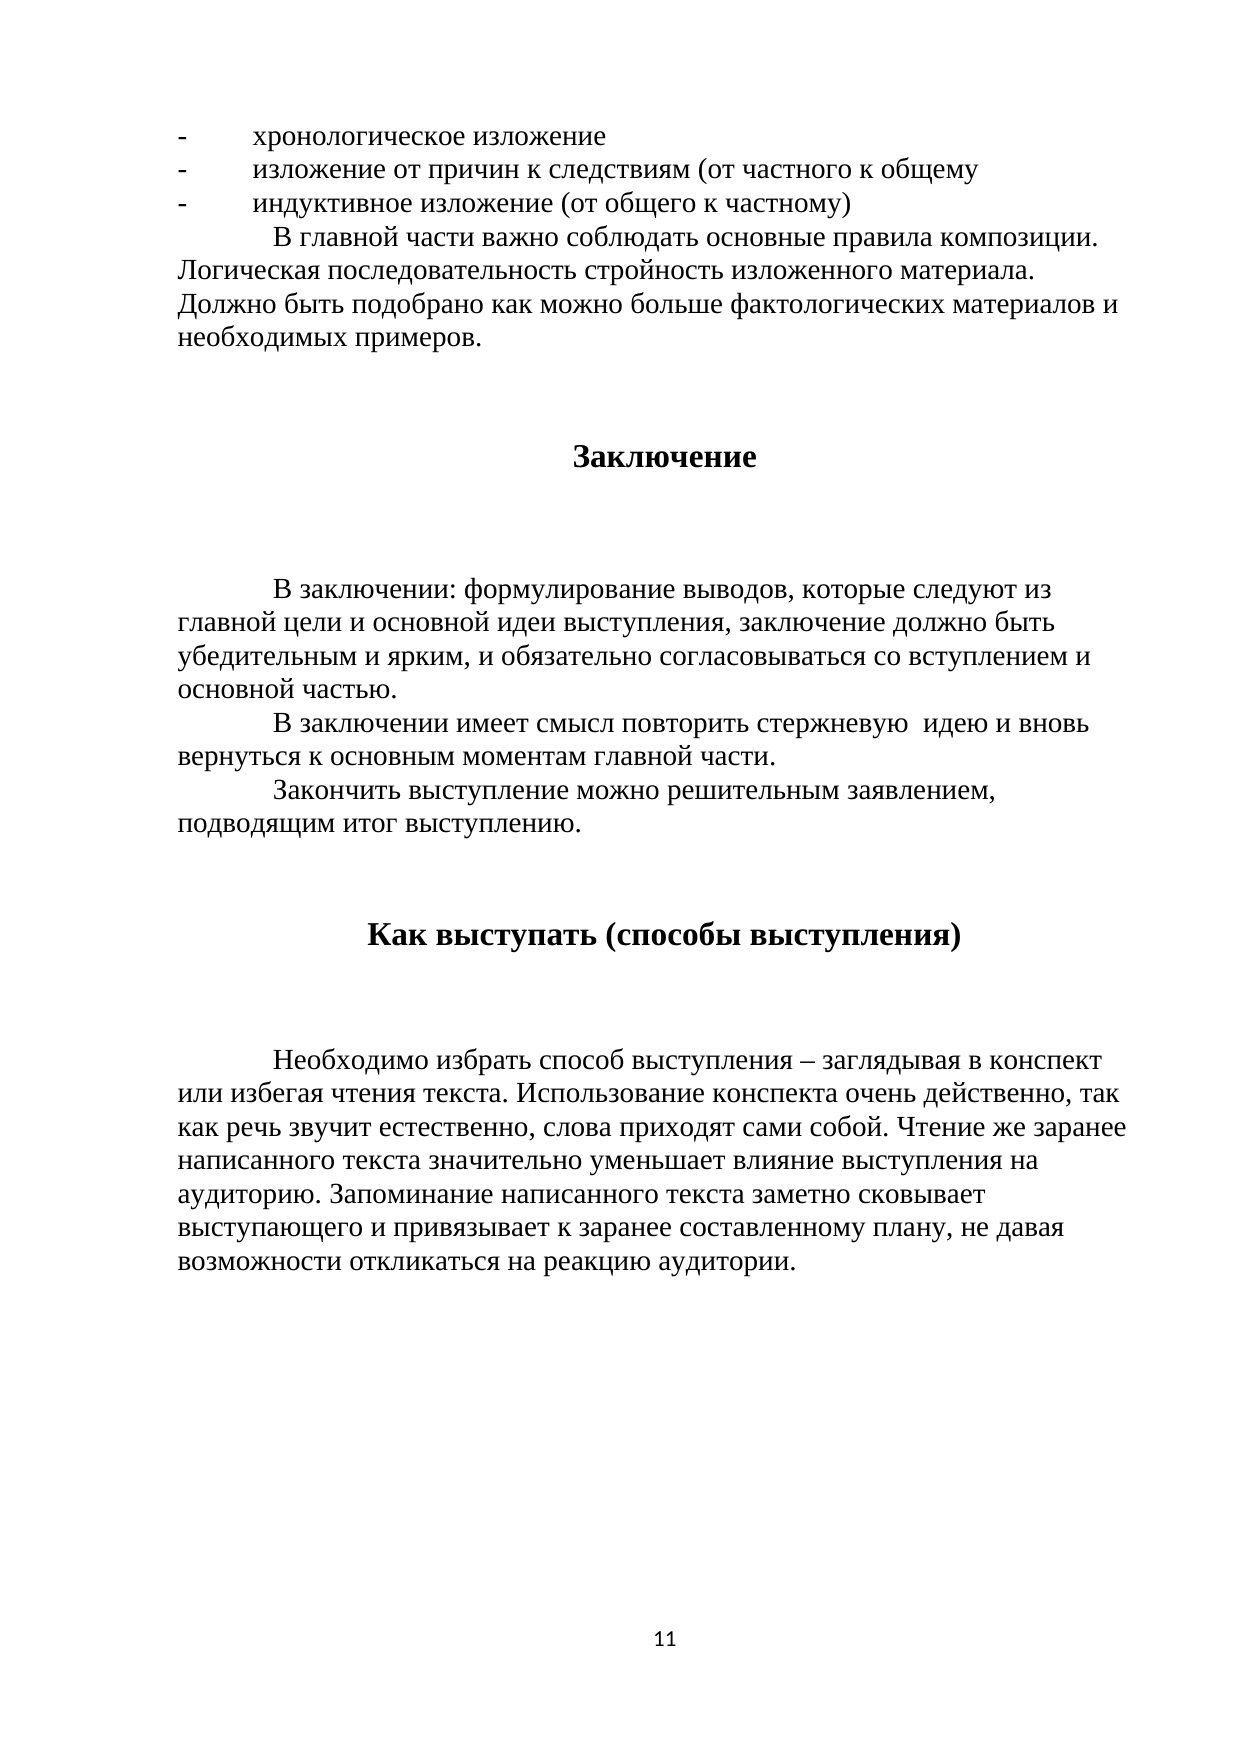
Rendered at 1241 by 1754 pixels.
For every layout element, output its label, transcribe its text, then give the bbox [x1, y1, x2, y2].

text - индуктивное изложение (от общего к частному) [177, 185, 1152, 219]
text - хронологическое изложение [177, 118, 1152, 152]
text Как выступать (способы выступления) [177, 914, 1152, 952]
text В главной части важно соблюдать основные правила композиции. Логическая последовательность стройность изложенного материала. [177, 219, 1152, 286]
text В заключении: формулирование выводов, которые следуют из главной цели и основной идеи выступления, заключение должно быть убедительным и ярким, и обязательно согласовываться со вступлением и основной частью. [177, 571, 1152, 705]
text Закончить выступление можно решительным заявлением, [177, 772, 1152, 806]
text Необходимо избрать способ выступления – заглядывая в конспект или избегая чтения текста. Использование конспекта очень действенно, так как речь звучит естественно, слова приходят сами собой. Чтение же заранее написанного текста значительно уменьшает влияние выступления на аудиторию. Запоминание написанного текста заметно сковывает выступающего и привязывает к заранее составленному плану, не давая возможности откликаться на реакцию аудитории. [177, 1042, 1152, 1277]
text Заключение [177, 436, 1152, 475]
text - изложение от причин к следствиям (от частного к общему [177, 152, 1152, 185]
text В заключении имеет смысл повторить стержневую идею и вновь вернуться к основным моментам главной части. [177, 705, 1152, 772]
text подводящим итог выступлению. [177, 806, 1152, 839]
text Должно быть подобрано как можно больше фактологических материалов и необходимых примеров. [177, 286, 1152, 353]
